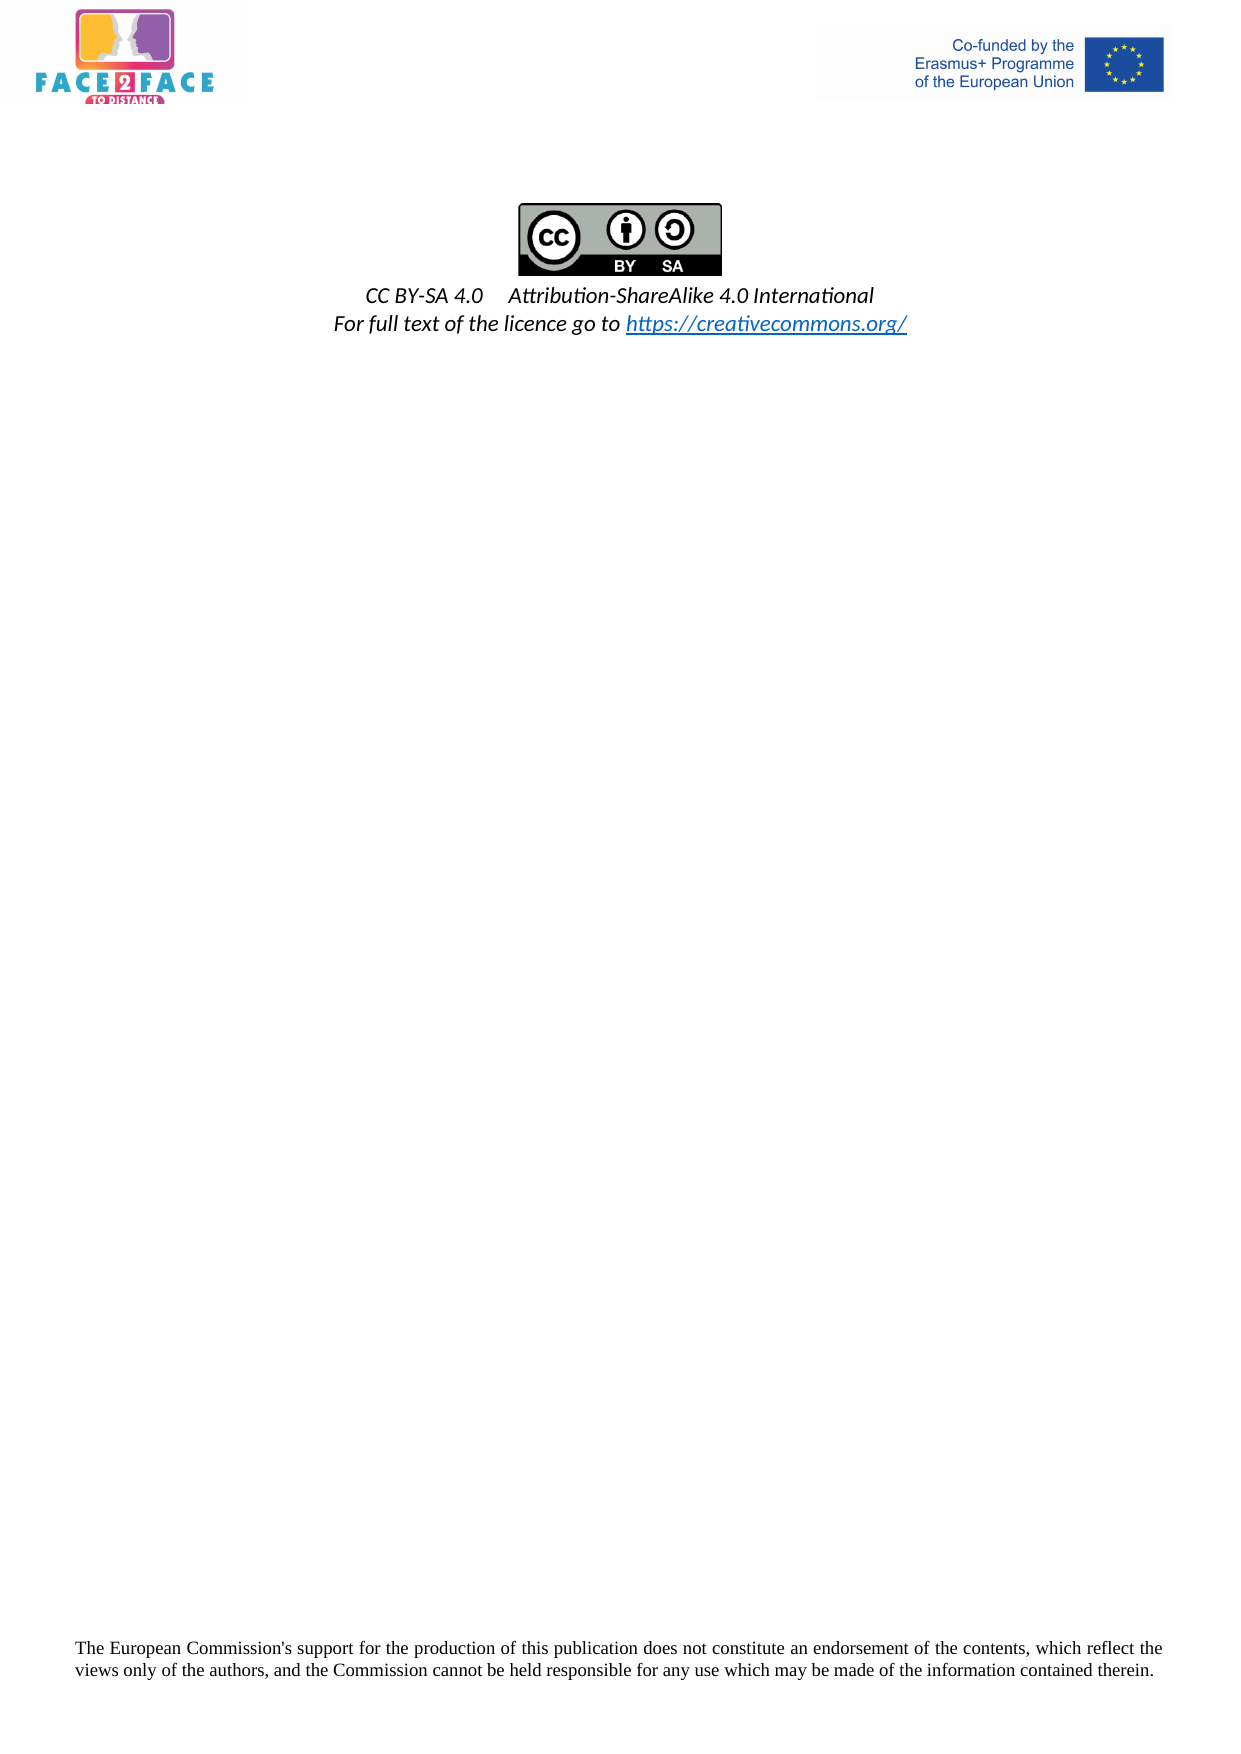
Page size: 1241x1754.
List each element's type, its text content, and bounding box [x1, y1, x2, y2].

picture [0, 6, 247, 104]
picture [518, 203, 722, 276]
text For full text of the licence go to https://creativecommons.org/ [75, 309, 1165, 337]
text CC BY-SA 4.0 Attribution-ShareAlike 4.0 International [75, 281, 1165, 309]
picture [815, 24, 1172, 100]
